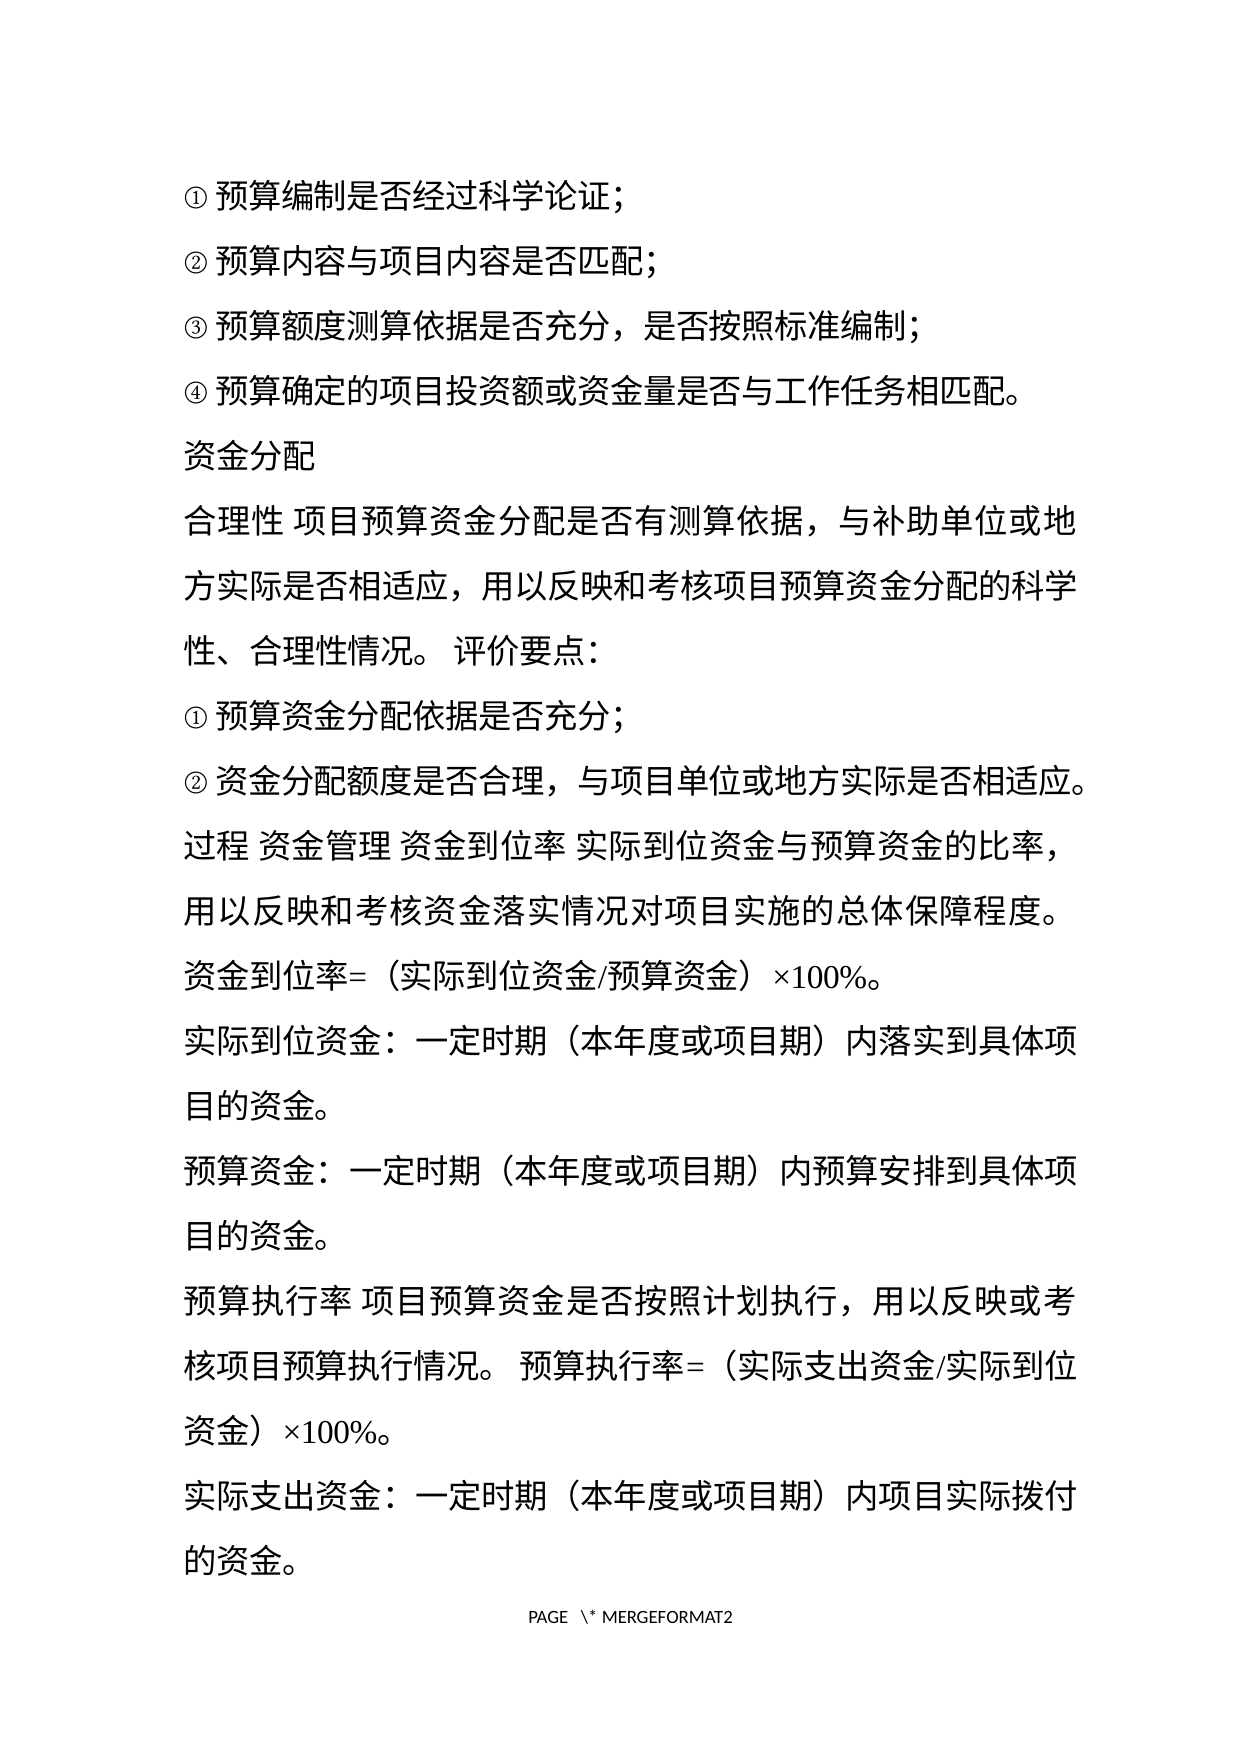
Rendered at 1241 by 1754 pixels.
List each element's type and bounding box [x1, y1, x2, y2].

text [183, 162, 1078, 1592]
